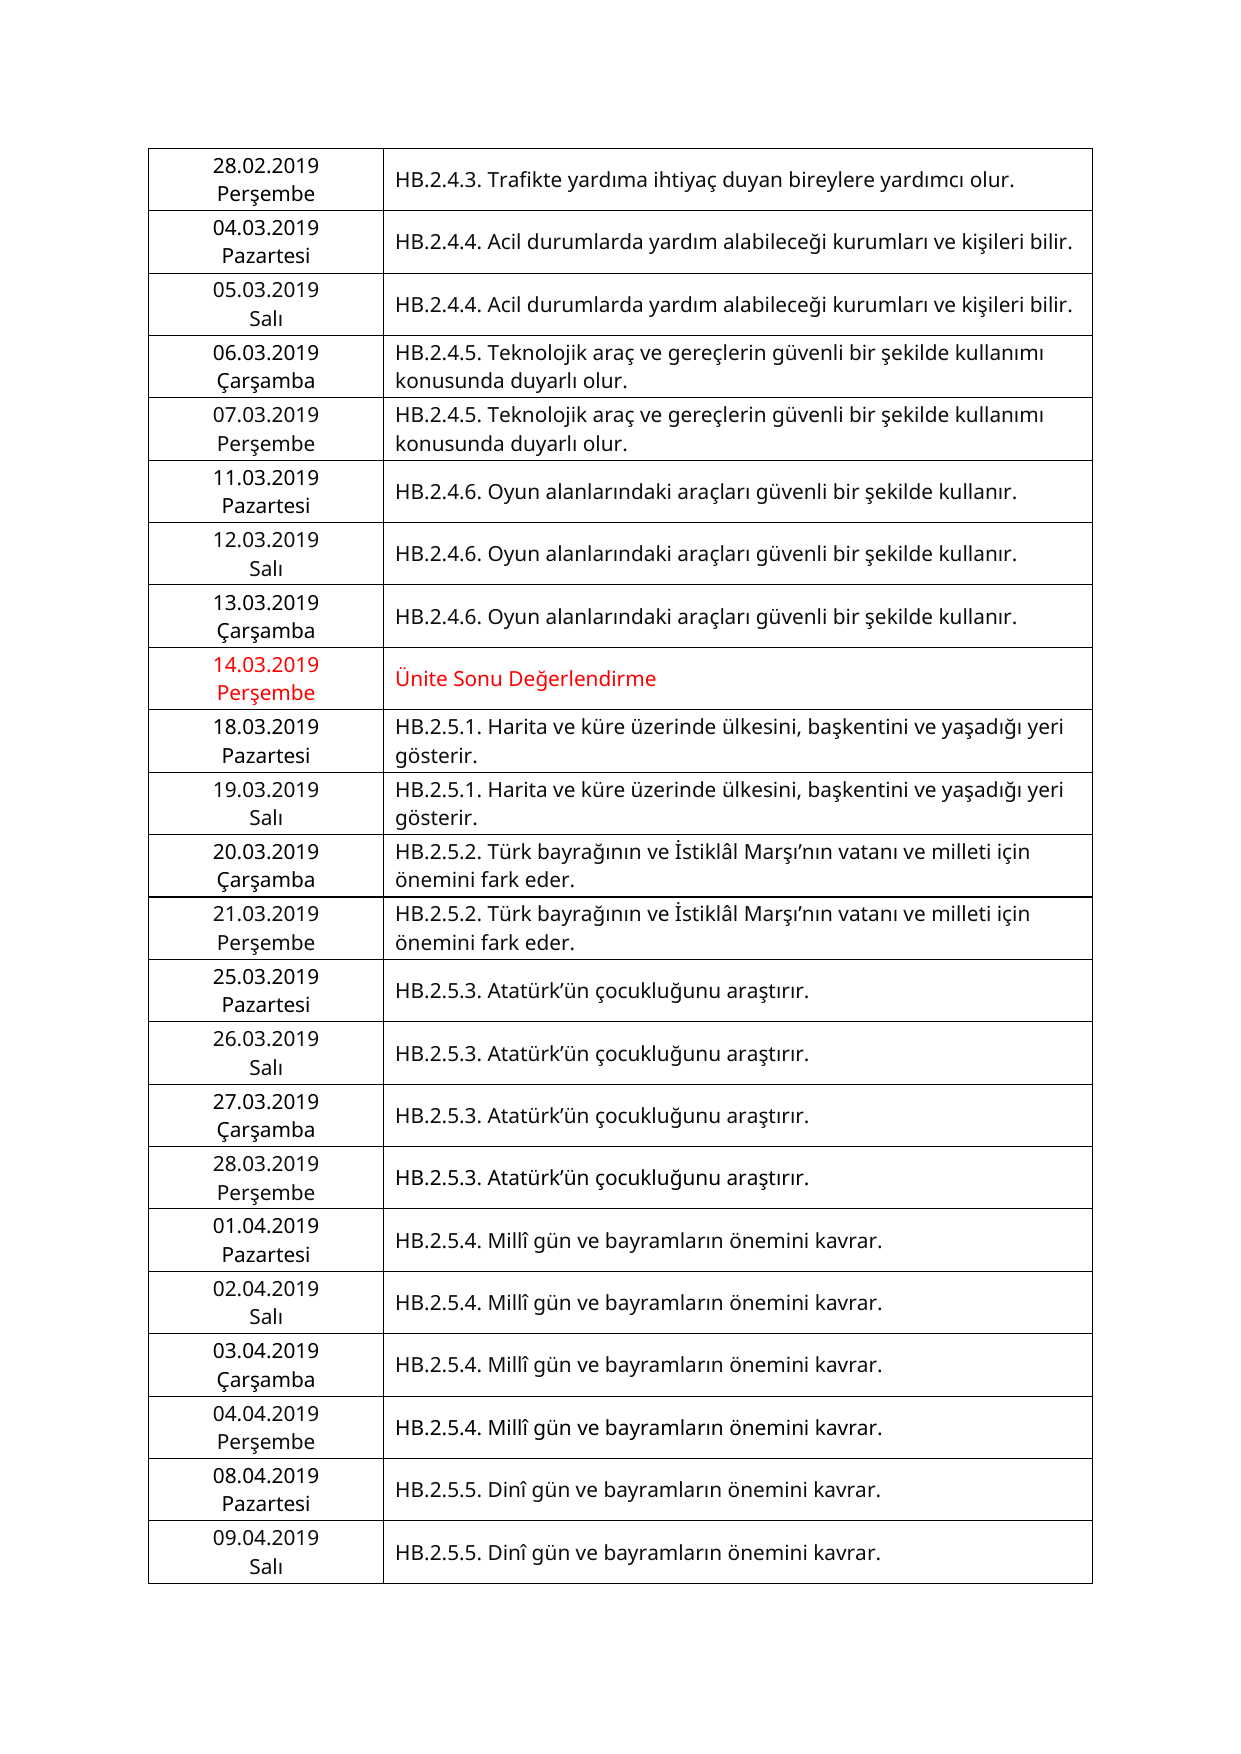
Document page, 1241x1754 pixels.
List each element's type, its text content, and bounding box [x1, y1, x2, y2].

table_cell 28.02.2019 Perşembe [149, 149, 383, 210]
table_cell Ünite Sonu Değerlendirme [384, 648, 1092, 709]
table_cell 06.03.2019 Çarşamba [149, 336, 383, 397]
table_cell HB.2.4.4. Acil durumlarda yardım alabileceği kurumları ve kişileri bilir. [384, 211, 1092, 272]
table_cell HB.2.4.6. Oyun alanlarındaki araçları güvenli bir şekilde kullanır. [384, 585, 1092, 647]
table_cell 21.03.2019 Perşembe [149, 898, 383, 959]
table_cell HB.2.4.6. Oyun alanlarındaki araçları güvenli bir şekilde kullanır. [384, 523, 1092, 584]
table_cell 03.04.2019 Çarşamba [149, 1334, 383, 1396]
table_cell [384, 1521, 1092, 1583]
table_cell 13.03.2019 Çarşamba [149, 585, 383, 647]
table_cell 01.04.2019 Pazartesi [149, 1209, 383, 1271]
table_cell 14.03.2019 Perşembe [149, 648, 383, 709]
table_cell 04.03.2019 Pazartesi [149, 211, 383, 272]
table_cell 19.03.2019 Salı [149, 773, 383, 834]
table_cell HB.2.5.2. Türk bayrağının ve İstiklâl Marşı’nın vatanı ve milleti için önemini fark eder. [384, 835, 1092, 896]
table_cell HB.2.4.5. Teknolojik araç ve gereçlerin güvenli bir şekilde kullanımı konusunda duyarlı olur. [384, 398, 1092, 459]
table_cell HB.2.5.4. Millî gün ve bayramların önemini kavrar. [384, 1334, 1092, 1396]
table_cell 08.04.2019 Pazartesi [149, 1459, 383, 1520]
table_cell HB.2.5.2. Türk bayrağının ve İstiklâl Marşı’nın vatanı ve milleti için önemini fark eder. [384, 898, 1092, 959]
table_cell 25.03.2019 Pazartesi [149, 960, 383, 1021]
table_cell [384, 1459, 1092, 1520]
table_cell HB.2.5.3. Atatürk’ün çocukluğunu araştırır. [384, 1085, 1092, 1146]
table_cell 11.03.2019 Pazartesi [149, 461, 383, 522]
table_cell HB.2.5.3. Atatürk’ün çocukluğunu araştırır. [384, 1022, 1092, 1083]
table_cell HB.2.4.5. Teknolojik araç ve gereçlerin güvenli bir şekilde kullanımı konusunda duyarlı olur. [384, 336, 1092, 397]
table_cell 05.03.2019 Salı [149, 274, 383, 335]
table_cell HB.2.5.3. Atatürk’ün çocukluğunu araştırır. [384, 960, 1092, 1021]
table_cell HB.2.5.4. Millî gün ve bayramların önemini kavrar. [384, 1209, 1092, 1271]
table_cell HB.2.5.4. Millî gün ve bayramların önemini kavrar. [384, 1397, 1092, 1458]
table_cell 04.04.2019 Perşembe [149, 1397, 383, 1458]
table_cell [384, 149, 1092, 210]
table_cell 20.03.2019 Çarşamba [149, 835, 383, 896]
table_cell 18.03.2019 Pazartesi [149, 710, 383, 772]
table_cell 28.03.2019 Perşembe [149, 1147, 383, 1208]
table_cell HB.2.5.3. Atatürk’ün çocukluğunu araştırır. [384, 1147, 1092, 1208]
table_cell 09.04.2019 Salı [149, 1521, 383, 1583]
table_cell HB.2.4.4. Acil durumlarda yardım alabileceği kurumları ve kişileri bilir. [384, 274, 1092, 335]
table_cell HB.2.4.6. Oyun alanlarındaki araçları güvenli bir şekilde kullanır. [384, 461, 1092, 522]
table_cell HB.2.5.1. Harita ve küre üzerinde ülkesini, başkentini ve yaşadığı yeri gösterir. [384, 773, 1092, 834]
table_cell 12.03.2019 Salı [149, 523, 383, 584]
table_cell 07.03.2019 Perşembe [149, 398, 383, 459]
table_cell 27.03.2019 Çarşamba [149, 1085, 383, 1146]
table_cell HB.2.5.4. Millî gün ve bayramların önemini kavrar. [384, 1272, 1092, 1333]
table_cell 02.04.2019 Salı [149, 1272, 383, 1333]
table_cell HB.2.5.1. Harita ve küre üzerinde ülkesini, başkentini ve yaşadığı yeri gösterir. [384, 710, 1092, 772]
table_cell 26.03.2019 Salı [149, 1022, 383, 1083]
